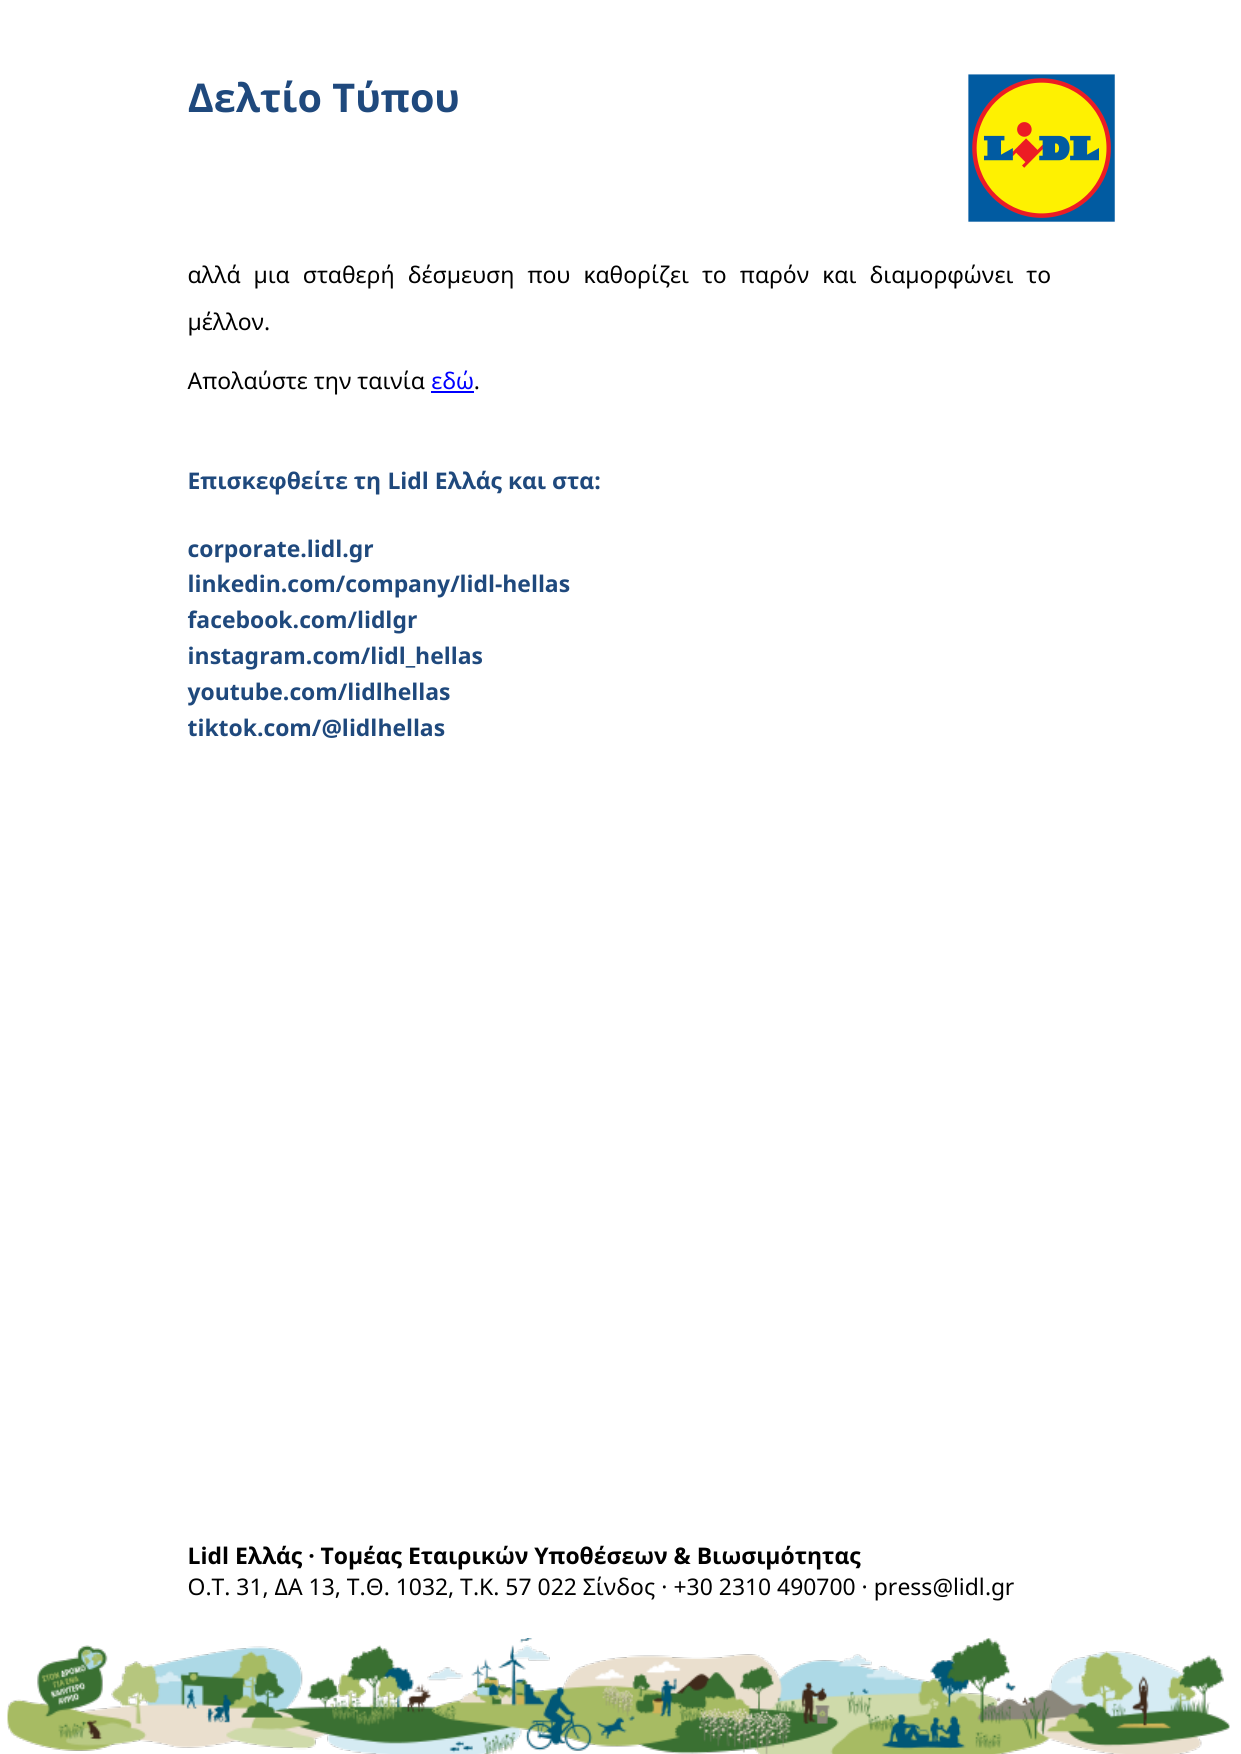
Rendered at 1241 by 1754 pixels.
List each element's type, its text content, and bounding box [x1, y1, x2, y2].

text linkedin.com/company/lidl-hellas [187, 568, 1053, 600]
text Απολαύστε την ταινία εδώ. [187, 365, 1053, 396]
text corporate.lidl.gr [187, 532, 1053, 564]
text youtube.com/lidlhellas [187, 676, 1053, 707]
text Επισκεφθείτε τη Lidl Ελλάς και στα: [187, 465, 1053, 496]
picture [6, 1638, 1233, 1754]
text facebook.com/lidlgr [187, 604, 1053, 636]
picture [967, 73, 1116, 223]
text tiktok.com/@lidlhellas [187, 712, 1053, 743]
text instagram.com/lidl_hellas [187, 640, 1053, 672]
